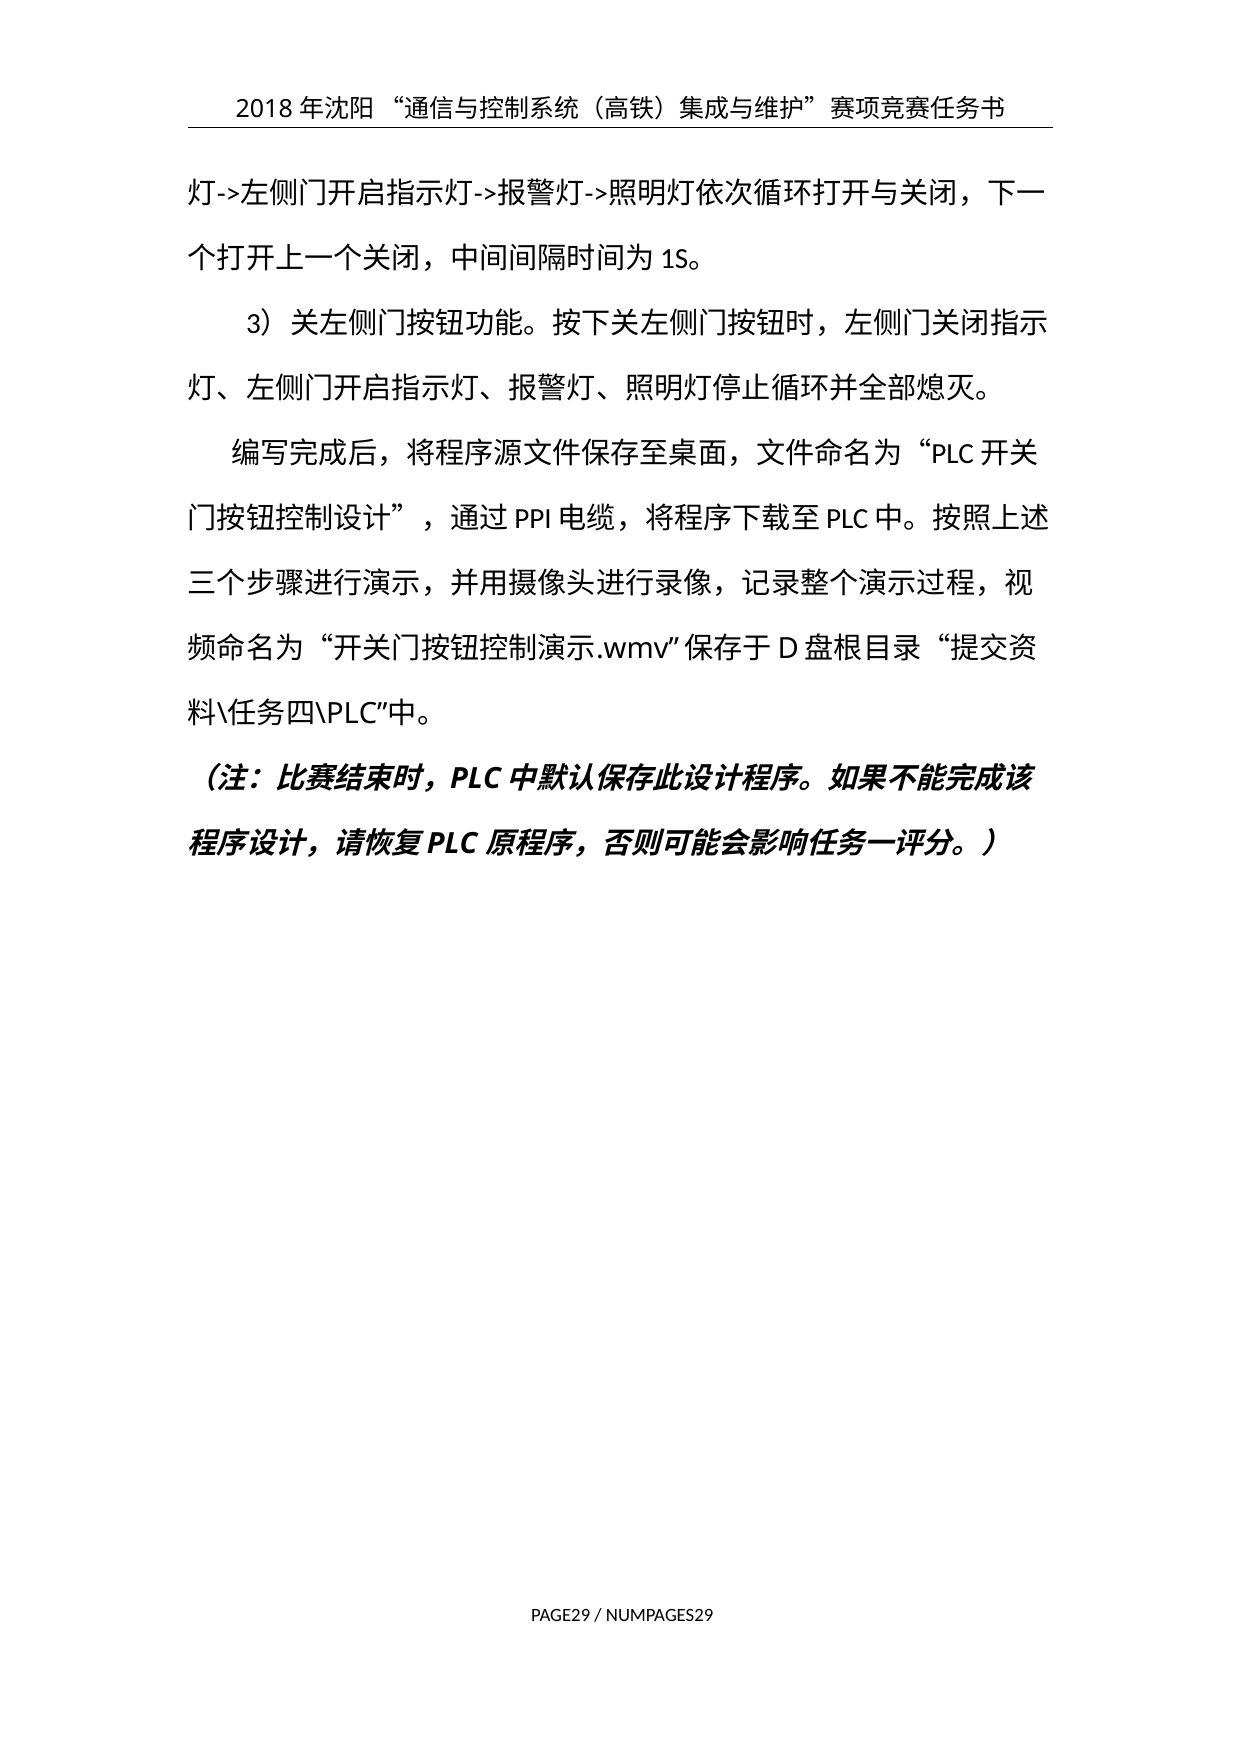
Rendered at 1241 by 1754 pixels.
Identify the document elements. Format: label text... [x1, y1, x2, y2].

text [187, 158, 1053, 288]
text （注：比赛结束时，PLC中默认保存此设计程序。如果不能完成该程序设计，请恢复PLC 原程序，否则可能会影响任务一评分。） [187, 743, 1053, 873]
text 编写完成后，将程序源文件保存至桌面，文件命名为“PLC开关门按钮控制设计”，通过PPI电缆，将程序下载至PLC中。按照上述三个步骤进行演示，并用摄像头进行录像，记录整个演示过程，视频命名为“开关门按钮控制演示.wmv” 保存于D盘根目录“提交资料\任务四\PLC”中。 [187, 418, 1053, 743]
text 3）关左侧门按钮功能。按下关左侧门按钮时，左侧门关闭指示灯、左侧门开启指示灯、报警灯、照明灯停止循环并全部熄灭。 [187, 288, 1053, 418]
